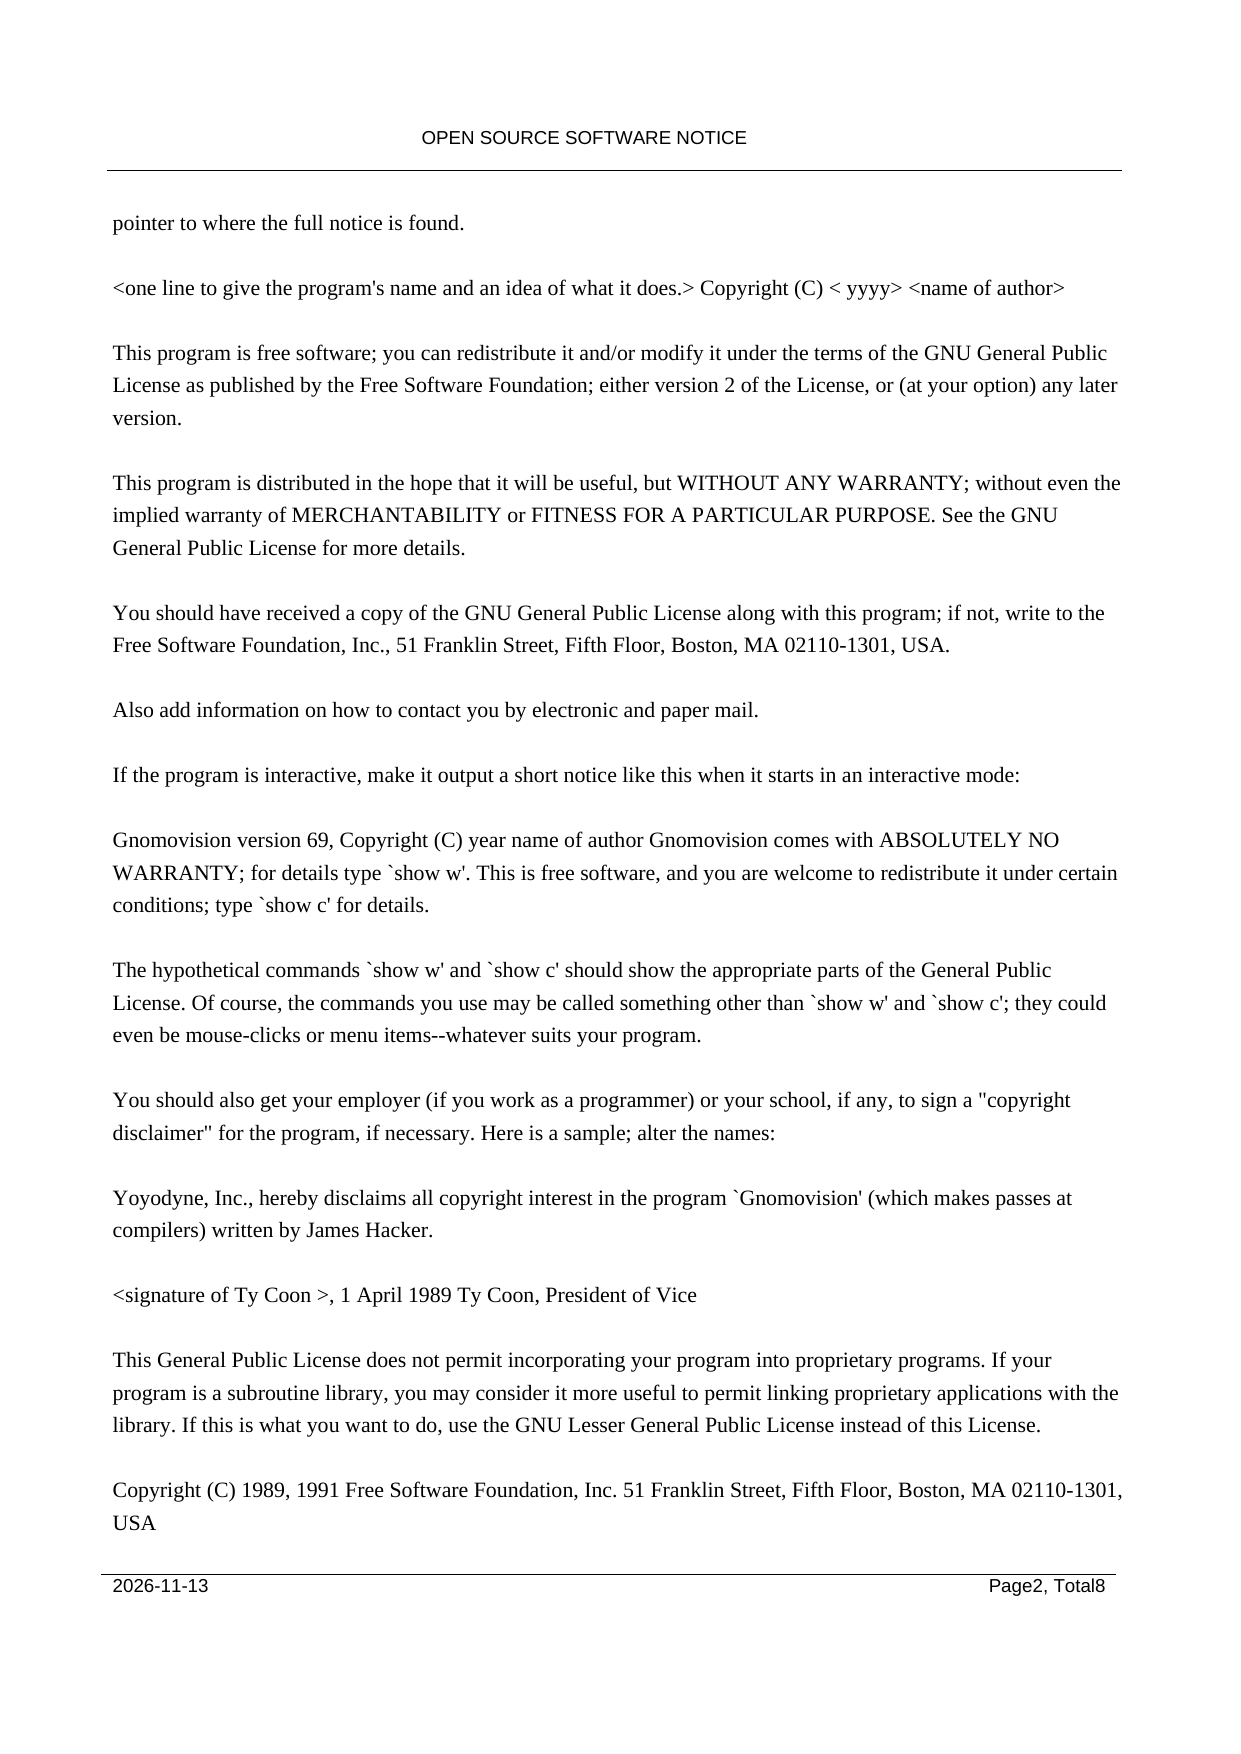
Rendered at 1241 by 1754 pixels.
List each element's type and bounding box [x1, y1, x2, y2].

text [112, 206, 1128, 1539]
